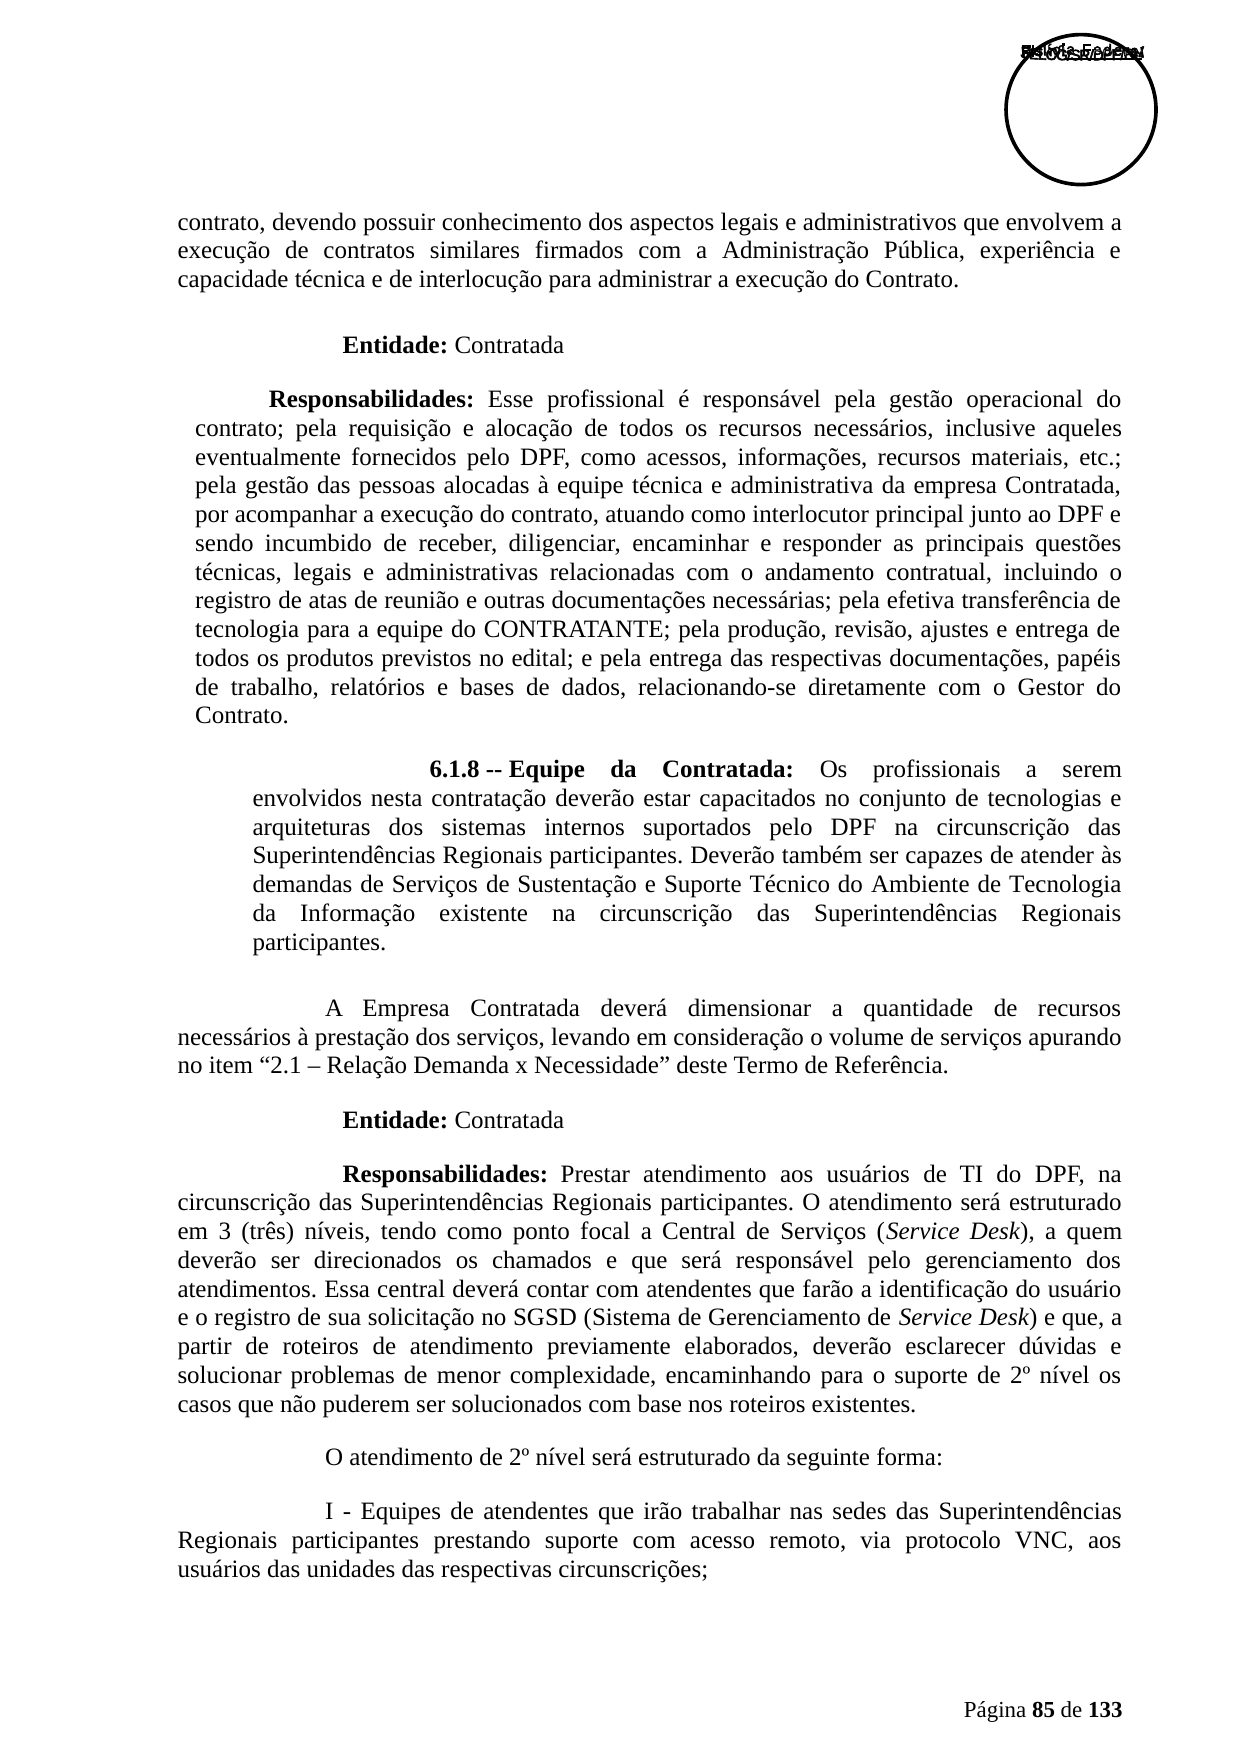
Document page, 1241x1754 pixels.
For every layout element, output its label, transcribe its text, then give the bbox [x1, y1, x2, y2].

text Responsabilidades: Esse profissional é responsável pela gestão operacional do contrato; pela requisição e alocação de todos os recursos necessários, inclusive aqueles eventualmente fornecidos pelo DPF, como acessos, informações, recursos materiais, etc.; pela gestão das pessoas alocadas à equipe técnica e administrativa da empresa Contratada, por acompanhar a execução do contrato, atuando como interlocutor principal junto ao DPF e sendo incumbido de receber, diligenciar, encaminhar e responder as principais questões técnicas, legais e administrativas relacionadas com o andamento contratual, incluindo o registro de atas de reunião e outras documentações necessárias; pela efetiva transferência de tecnologia para a equipe do CONTRATANTE; pela produção, revisão, ajustes e entrega de todos os produtos previstos no edital; e pela entrega das respectivas documentações, papéis de trabalho, relatórios e bases de dados, relacionando-se diretamente com o Gestor do Contrato. [177, 384, 1122, 729]
text Responsabilidades: Prestar atendimento aos usuários de TI do DPF, na circunscrição das Superintendências Regionais participantes. O atendimento será estruturado em 3 (três) níveis, tendo como ponto focal a Central de Serviços (Service Desk), a quem deverão ser direcionados os chamados e que será responsável pelo gerenciamento dos atendimentos. Essa central deverá contar com atendentes que farão a identificação do usuário e o registro de sua solicitação no SGSD (Sistema de Gerenciamento de Service Desk) e que, a partir de roteiros de atendimento previamente elaborados, deverão esclarecer dúvidas e solucionar problemas de menor complexidade, encaminhando para o suporte de 2º nível os casos que não puderem ser solucionados com base nos roteiros existentes. [177, 1159, 1122, 1417]
text O atendimento de 2º nível será estruturado da seguinte forma: [177, 1442, 1122, 1471]
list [177, 207, 1122, 293]
list Equipe da Contratada: Os profissionais a serem envolvidos nesta contratação deverão estar capacitados no conjunto de tecnologias e arquiteturas dos sistemas internos suportados pelo DPF na circunscrição das Superintendências Regionais participantes. Deverão também ser capazes de atender às demandas de Serviços de Sustentação e Suporte Técnico do Ambiente de Tecnologia da Informação existente na circunscrição das Superintendências Regionais participantes. [252, 754, 1122, 956]
text A Empresa Contratada deverá dimensionar a quantidade de recursos necessários à prestação dos serviços, levando em consideração o volume de serviços apurando no item “2.1 – Relação Demanda x Necessidade” deste Termo de Referência. [177, 993, 1122, 1079]
text I - Equipes de atendentes que irão trabalhar nas sedes das Superintendências Regionais participantes prestando suporte com acesso remoto, via protocolo VNC, aos usuários das unidades das respectivas circunscrições; [177, 1496, 1122, 1582]
text Entidade: Contratada [177, 331, 1122, 359]
text Entidade: Contratada [177, 1104, 1122, 1134]
